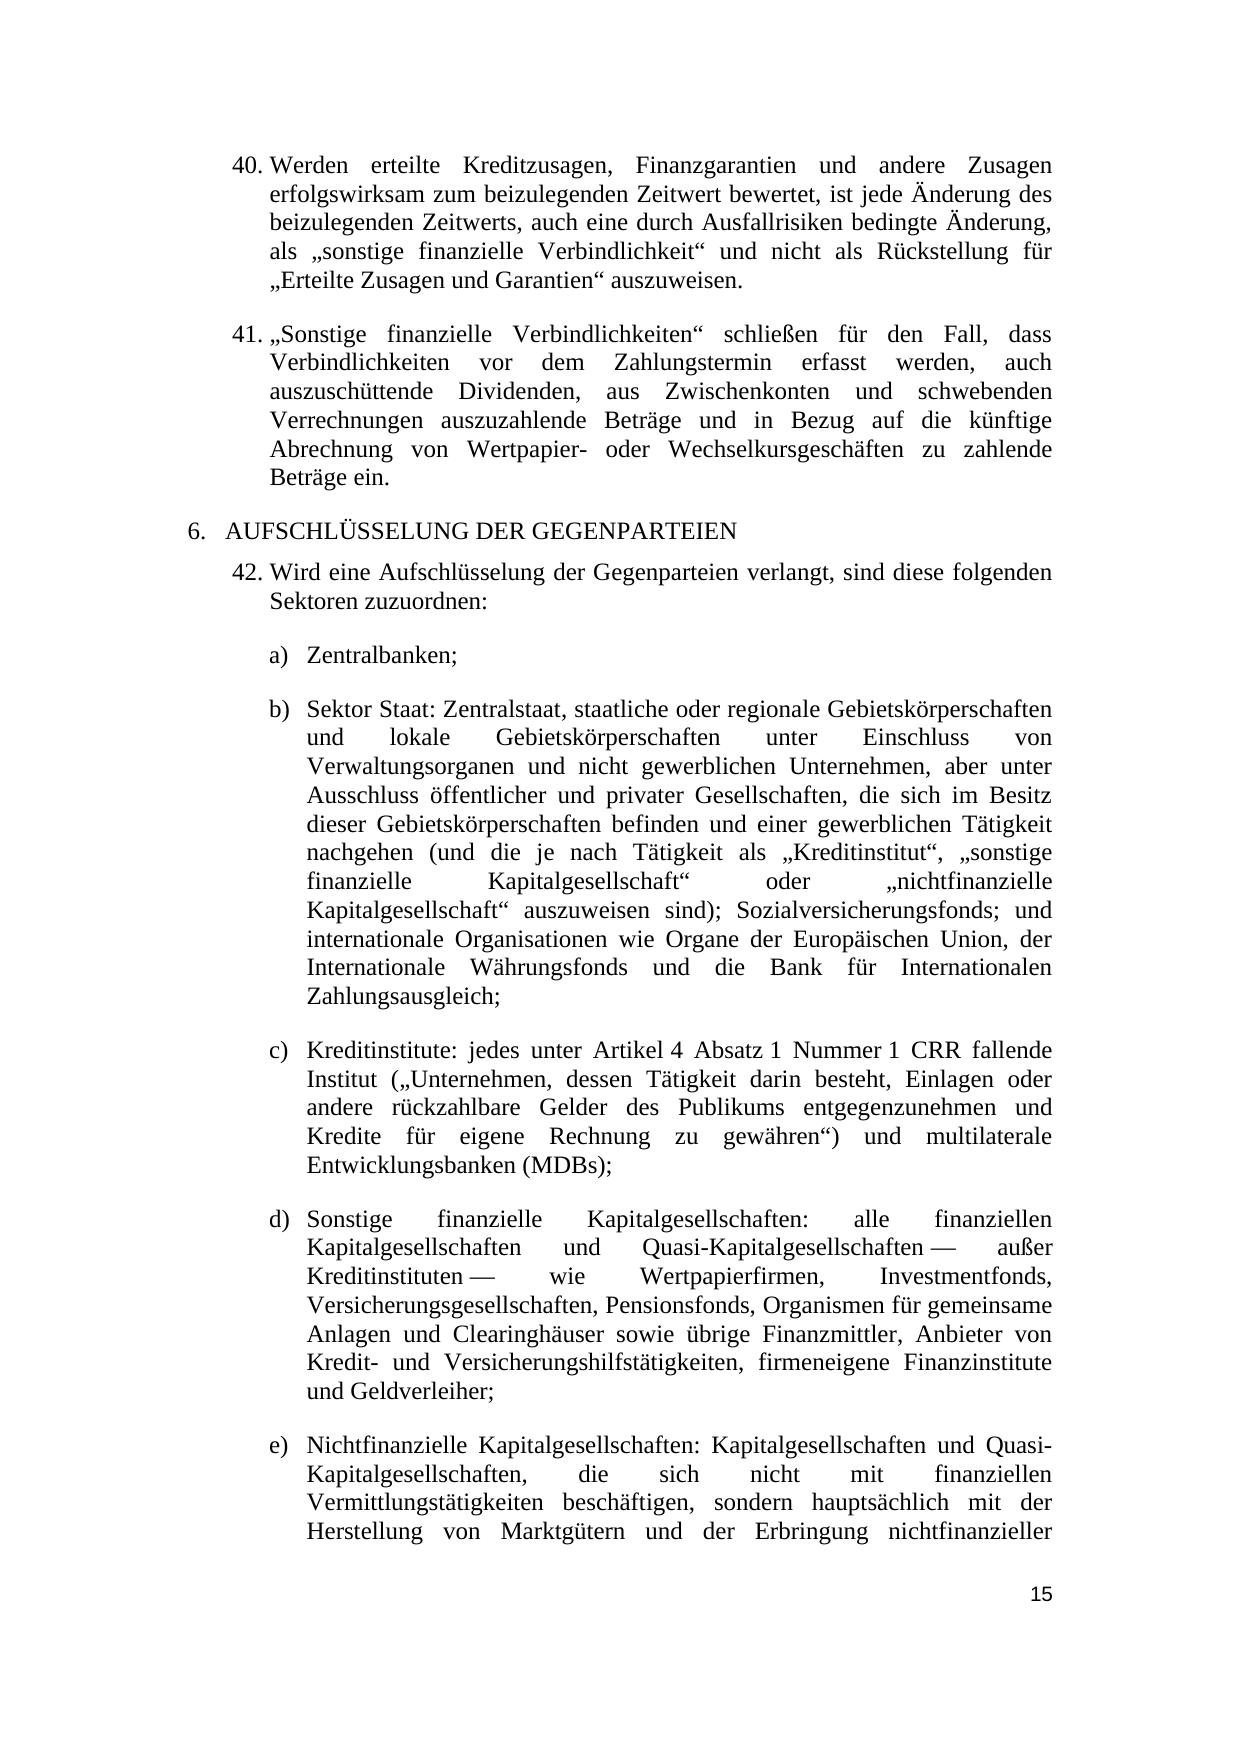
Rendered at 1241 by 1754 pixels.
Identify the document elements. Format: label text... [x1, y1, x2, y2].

list Zentralbanken; [269, 640, 1053, 669]
text Wird eine Aufschlüsselung der Gegenparteien verlangt, sind diese folgenden Sektoren zuzuordnen: [232, 557, 1053, 615]
list Sonstige finanzielle Kapitalgesellschaften: alle finanziellen Kapitalgesellschaften und Quasi-Kapitalgesellschaften — außer Kreditinstituten — wie Wertpapierfirmen, Investmentfonds, Versicherungsgesellschaften, Pensionsfonds, Organismen für gemeinsame Anlagen und Clearinghäuser sowie übrige Finanzmittler, Anbieter von Kredit- und Versicherungshilfstätigkeiten, firmeneigene Finanzinstitute und Geldverleiher; [269, 1204, 1053, 1405]
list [269, 1430, 1053, 1545]
text „Sonstige finanzielle Verbindlichkeiten“ schließen für den Fall, dass Verbindlichkeiten vor dem Zahlungstermin erfasst werden, auch auszuschüttende Dividenden, aus Zwischenkonten und schwebenden Verrechnungen auszuzahlende Beträge und in Bezug auf die künftige Abrechnung von Wertpapier- oder Wechselkursgeschäften zu zahlende Beträge ein. [232, 319, 1053, 491]
list Sektor Staat: Zentralstaat, staatliche oder regionale Gebietskörperschaften und lokale Gebietskörperschaften unter Einschluss von Verwaltungsorganen und nicht gewerblichen Unternehmen, aber unter Ausschluss öffentlicher und privater Gesellschaften, die sich im Besitz dieser Gebietskörperschaften befinden und einer gewerblichen Tätigkeit nachgehen (und die je nach Tätigkeit als „Kreditinstitut“, „sonstige finanzielle Kapitalgesellschaft“ oder „nichtfinanzielle Kapitalgesellschaft“ auszuweisen sind); Sozialversicherungsfonds; und internationale Organisationen wie Organe der Europäischen Union, der Internationale Währungsfonds und die Bank für Internationalen Zahlungsausgleich; [269, 694, 1053, 1010]
list Kreditinstitute: jedes unter Artikel 4 Absatz 1 Nummer 1 CRR fallende Institut („Unternehmen, dessen Tätigkeit darin besteht, Einlagen oder andere rückzahlbare Gelder des Publikums entgegenzunehmen und Kredite für eigene Rechnung zu gewähren“) und multilaterale Entwicklungsbanken (MDBs); [269, 1035, 1053, 1179]
subtitle Aufschlüsselung der Gegenparteien [187, 516, 1053, 545]
text Werden erteilte Kreditzusagen, Finanzgarantien und andere Zusagen erfolgswirksam zum beizulegenden Zeitwert bewertet, ist jede Änderung des beizulegenden Zeitwerts, auch eine durch Ausfallrisiken bedingte Änderung, als „sonstige finanzielle Verbindlichkeit“ und nicht als Rückstellung für „Erteilte Zusagen und Garantien“ auszuweisen. [232, 150, 1053, 294]
